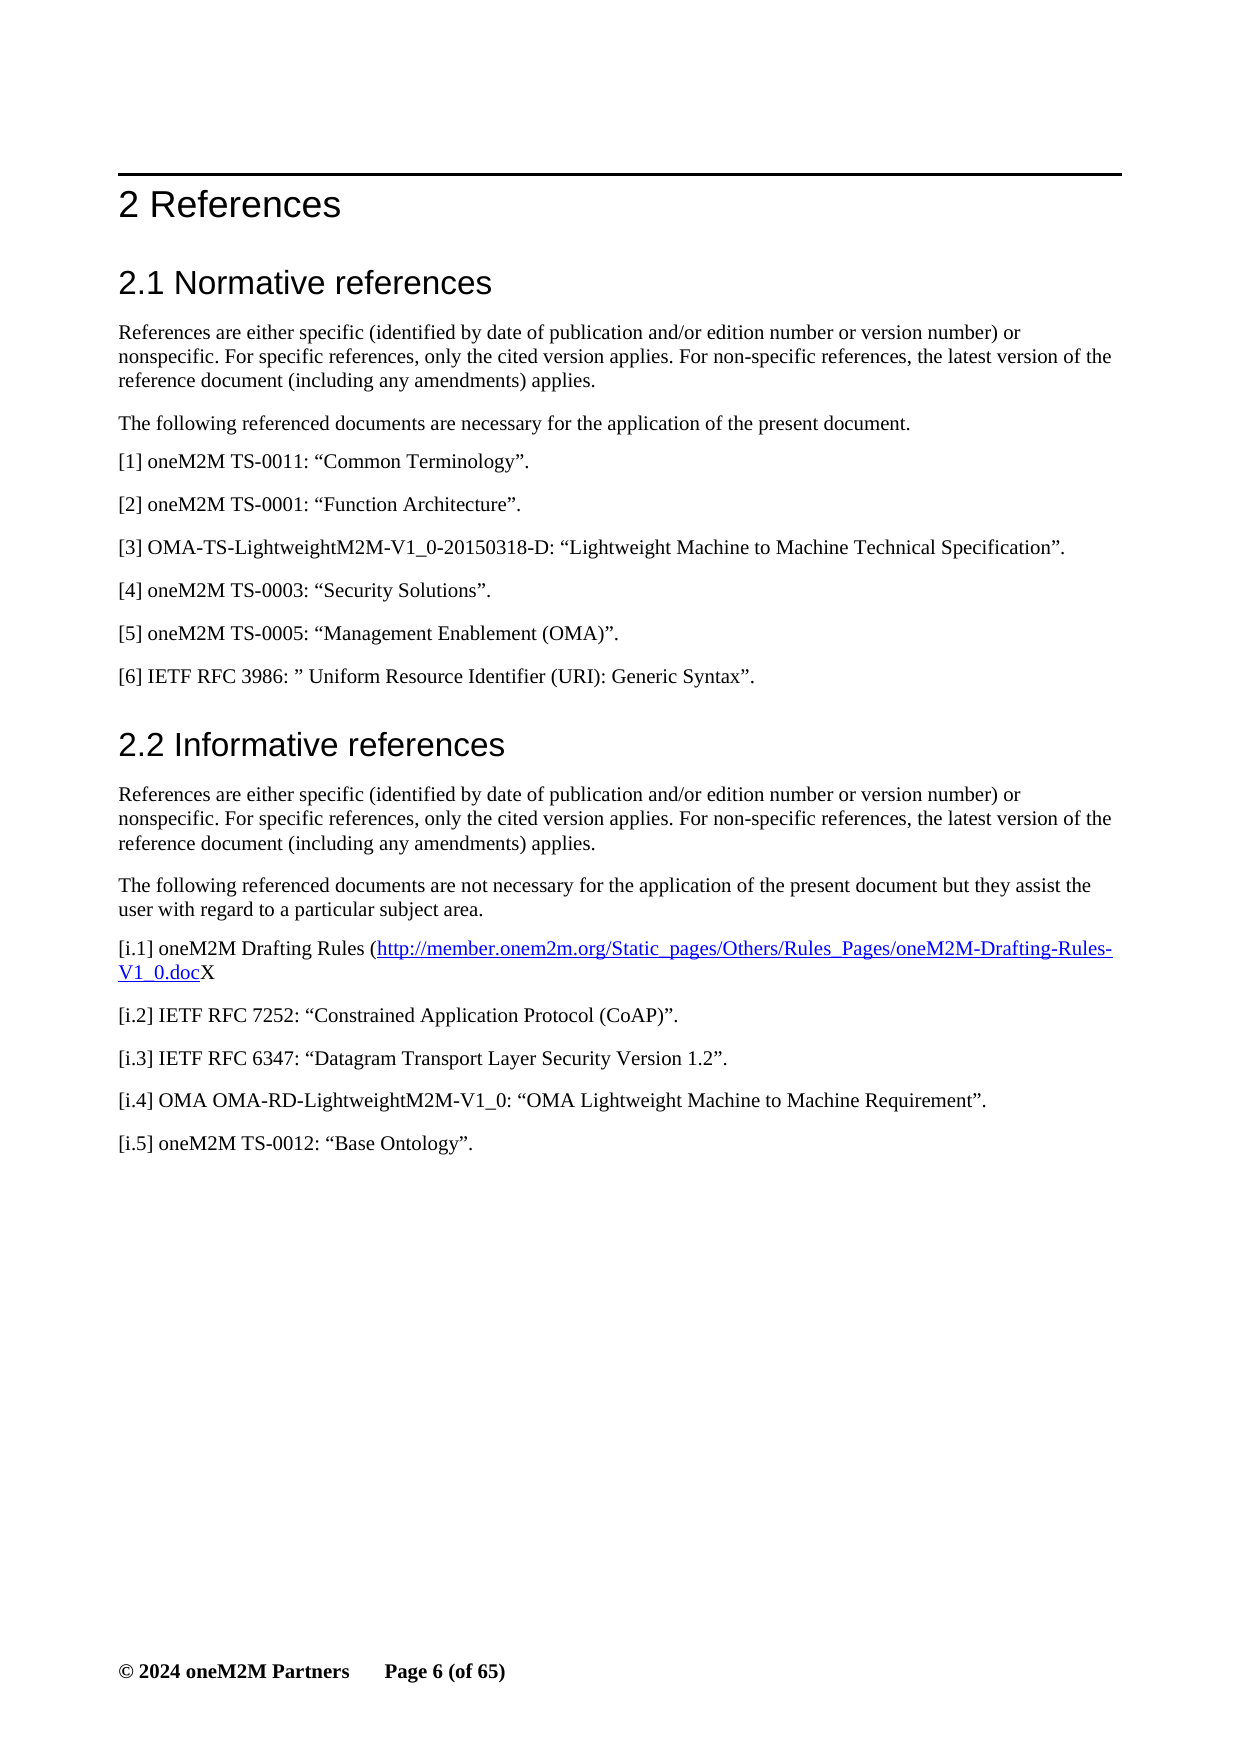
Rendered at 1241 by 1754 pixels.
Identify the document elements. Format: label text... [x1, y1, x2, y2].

subtitle 2.1 Normative references [118, 263, 1122, 301]
text The following referenced documents are not necessary for the application of the present document but they assist the user with regard to a particular subject area. [118, 873, 1122, 921]
subtitle 2 References [118, 176, 1122, 225]
text The following referenced documents are necessary for the application of the present document. [118, 411, 1122, 435]
subtitle 2.2 Informative references [118, 725, 1122, 763]
